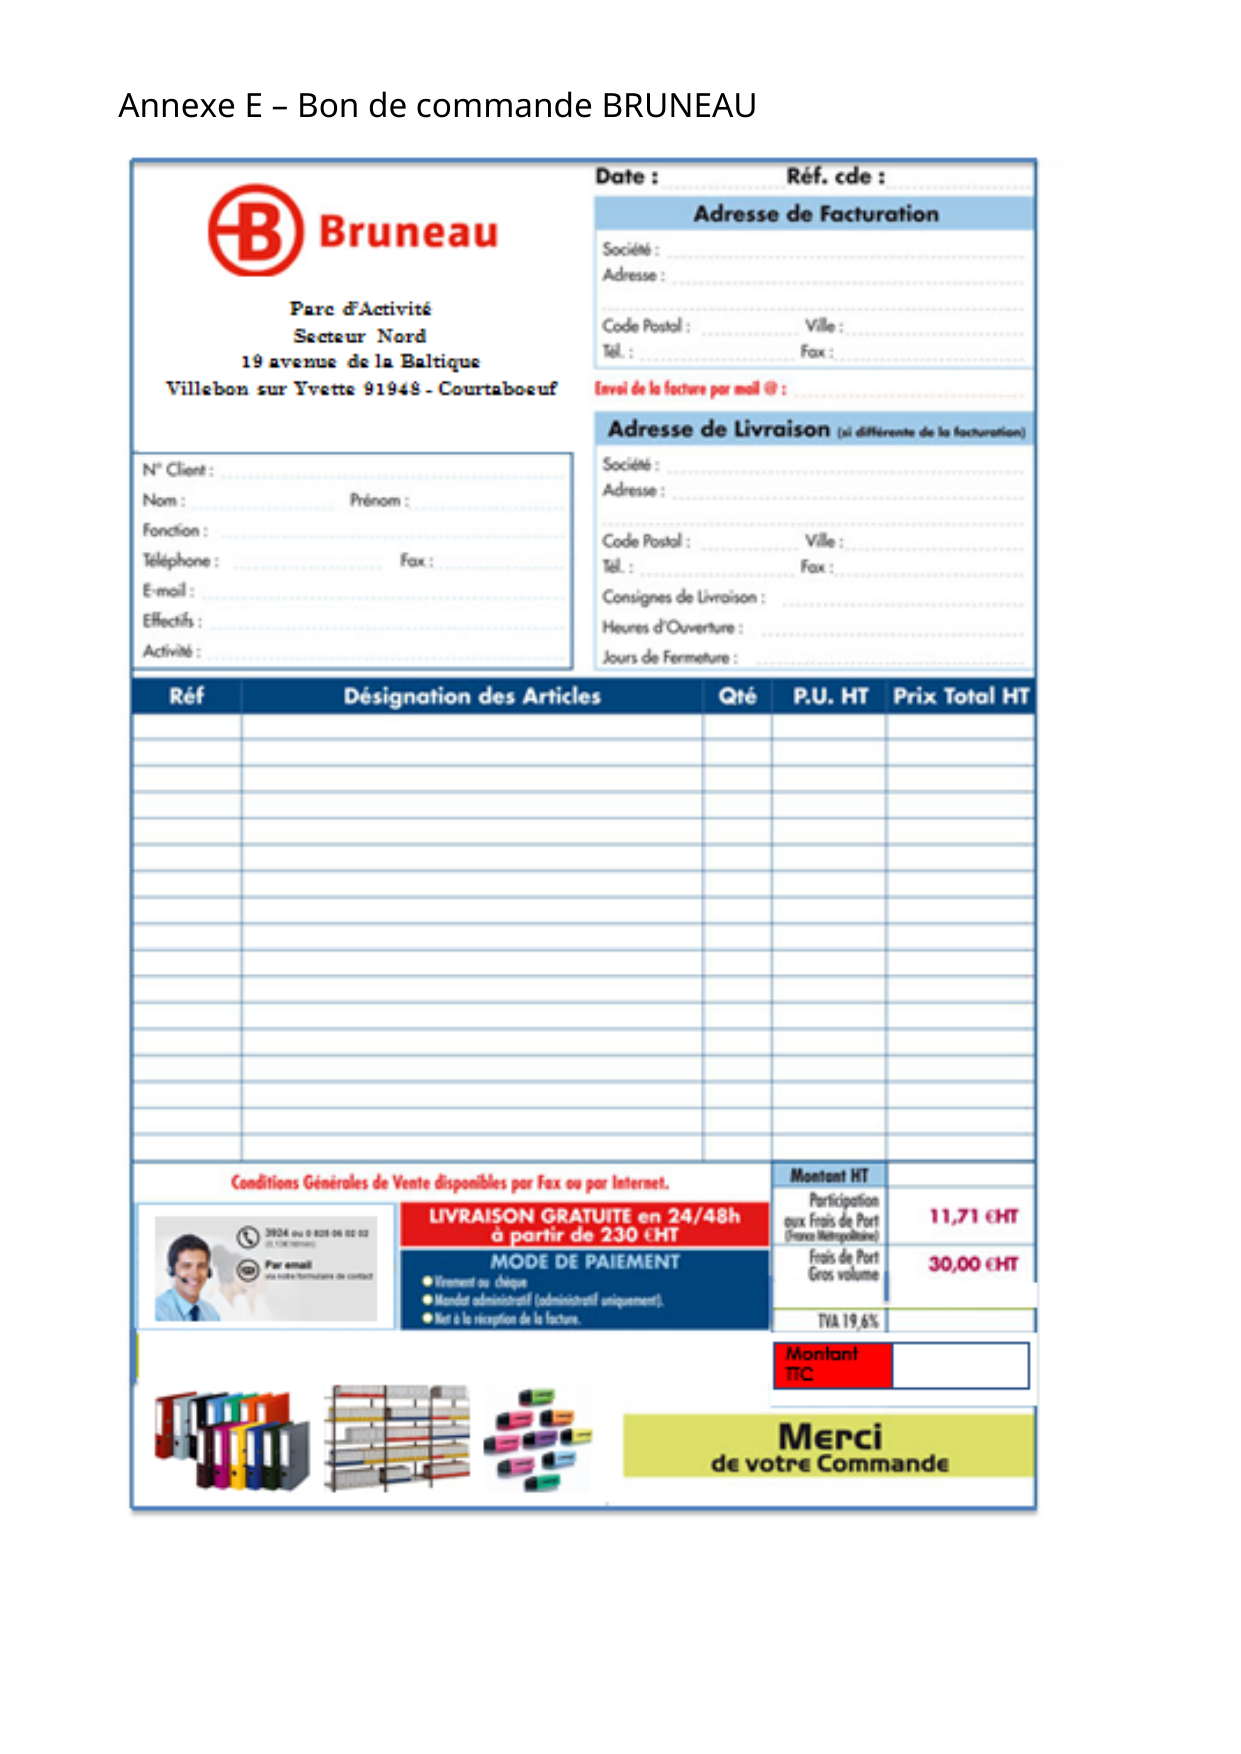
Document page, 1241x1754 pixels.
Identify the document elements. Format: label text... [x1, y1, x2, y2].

text Annexe E – Bon de commande BRUNEAU [118, 82, 1092, 127]
picture [118, 133, 1064, 1535]
